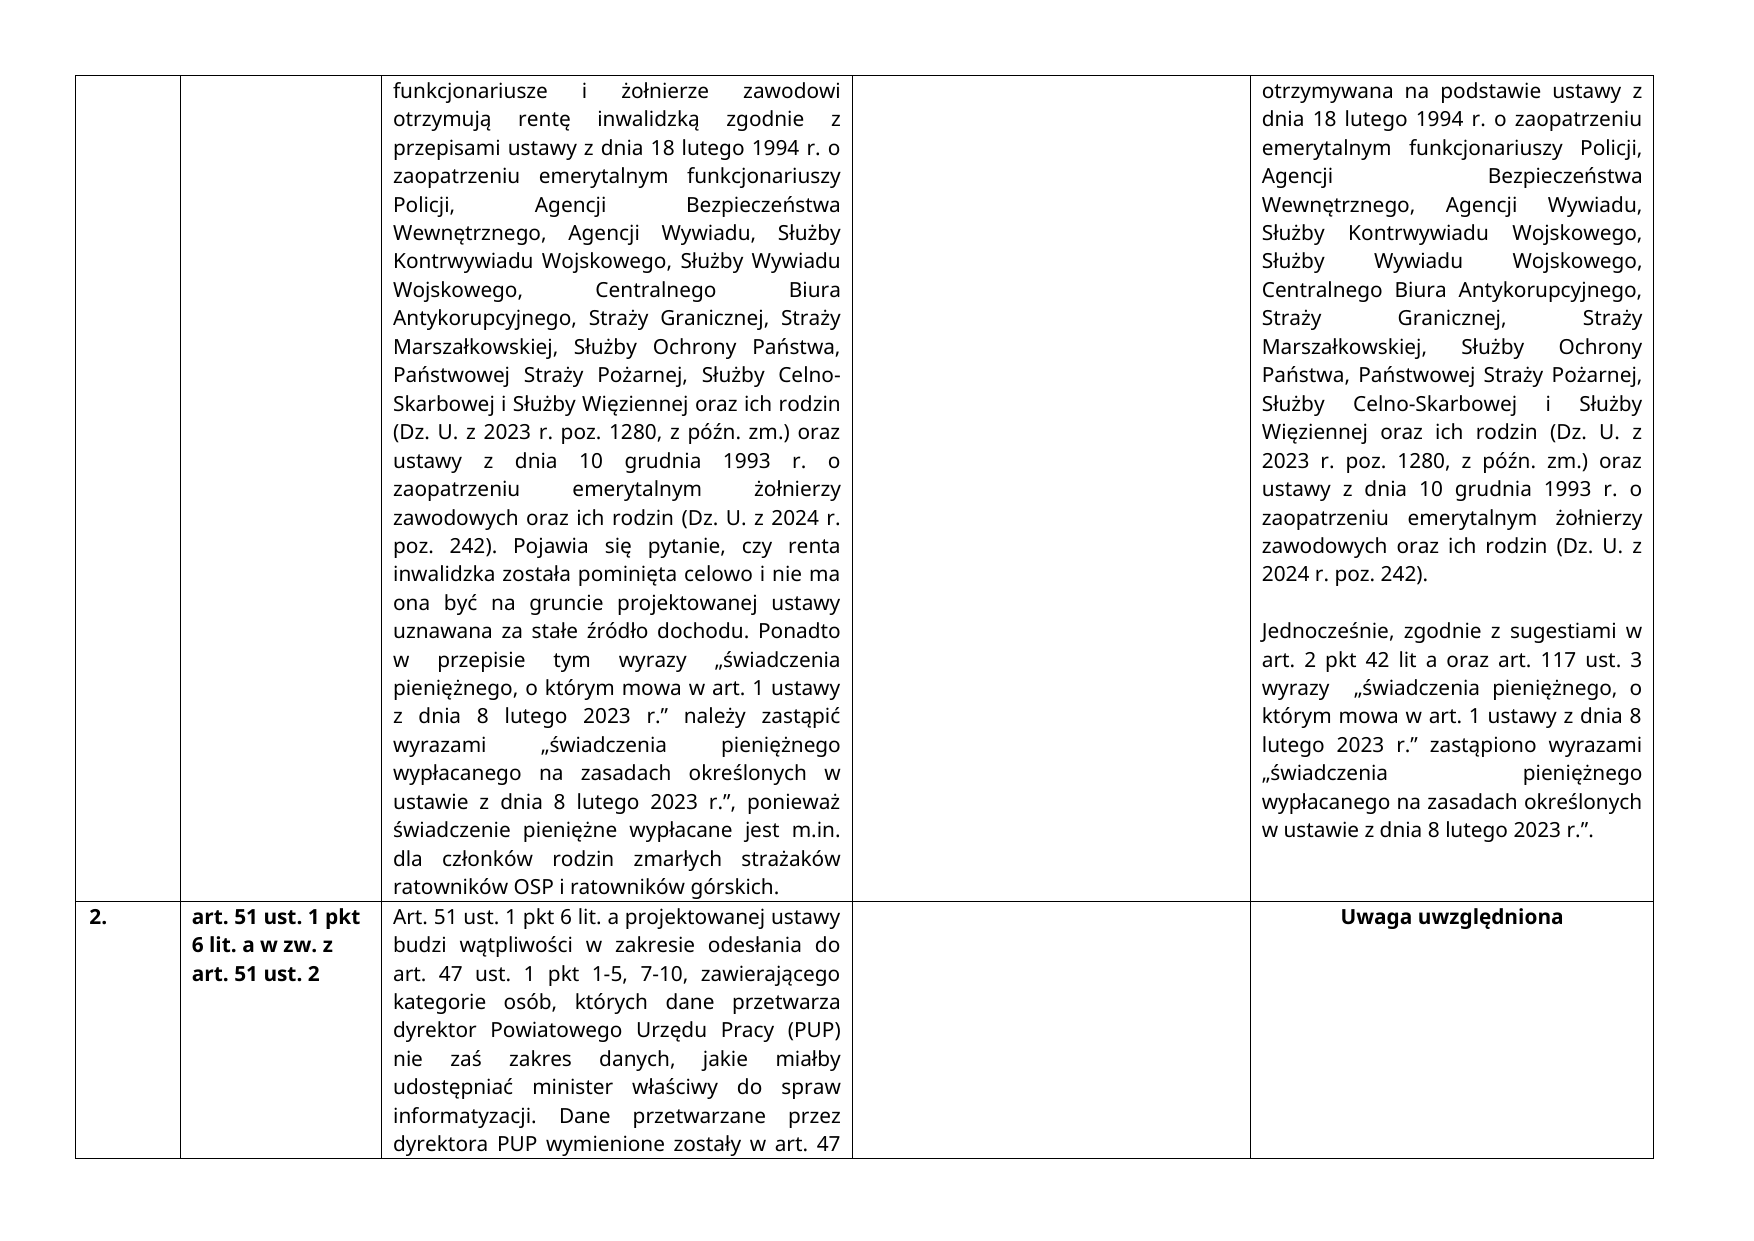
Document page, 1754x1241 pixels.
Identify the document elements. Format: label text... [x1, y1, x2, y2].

table_cell [76, 76, 180, 901]
table_cell [853, 902, 1250, 1158]
table_cell [76, 902, 180, 1158]
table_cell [1251, 76, 1653, 901]
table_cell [181, 76, 381, 901]
table_cell [853, 76, 1250, 901]
table_cell Uwaga uwzględniona [1251, 902, 1653, 1158]
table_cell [181, 902, 381, 1158]
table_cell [382, 902, 852, 1158]
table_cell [382, 76, 852, 901]
